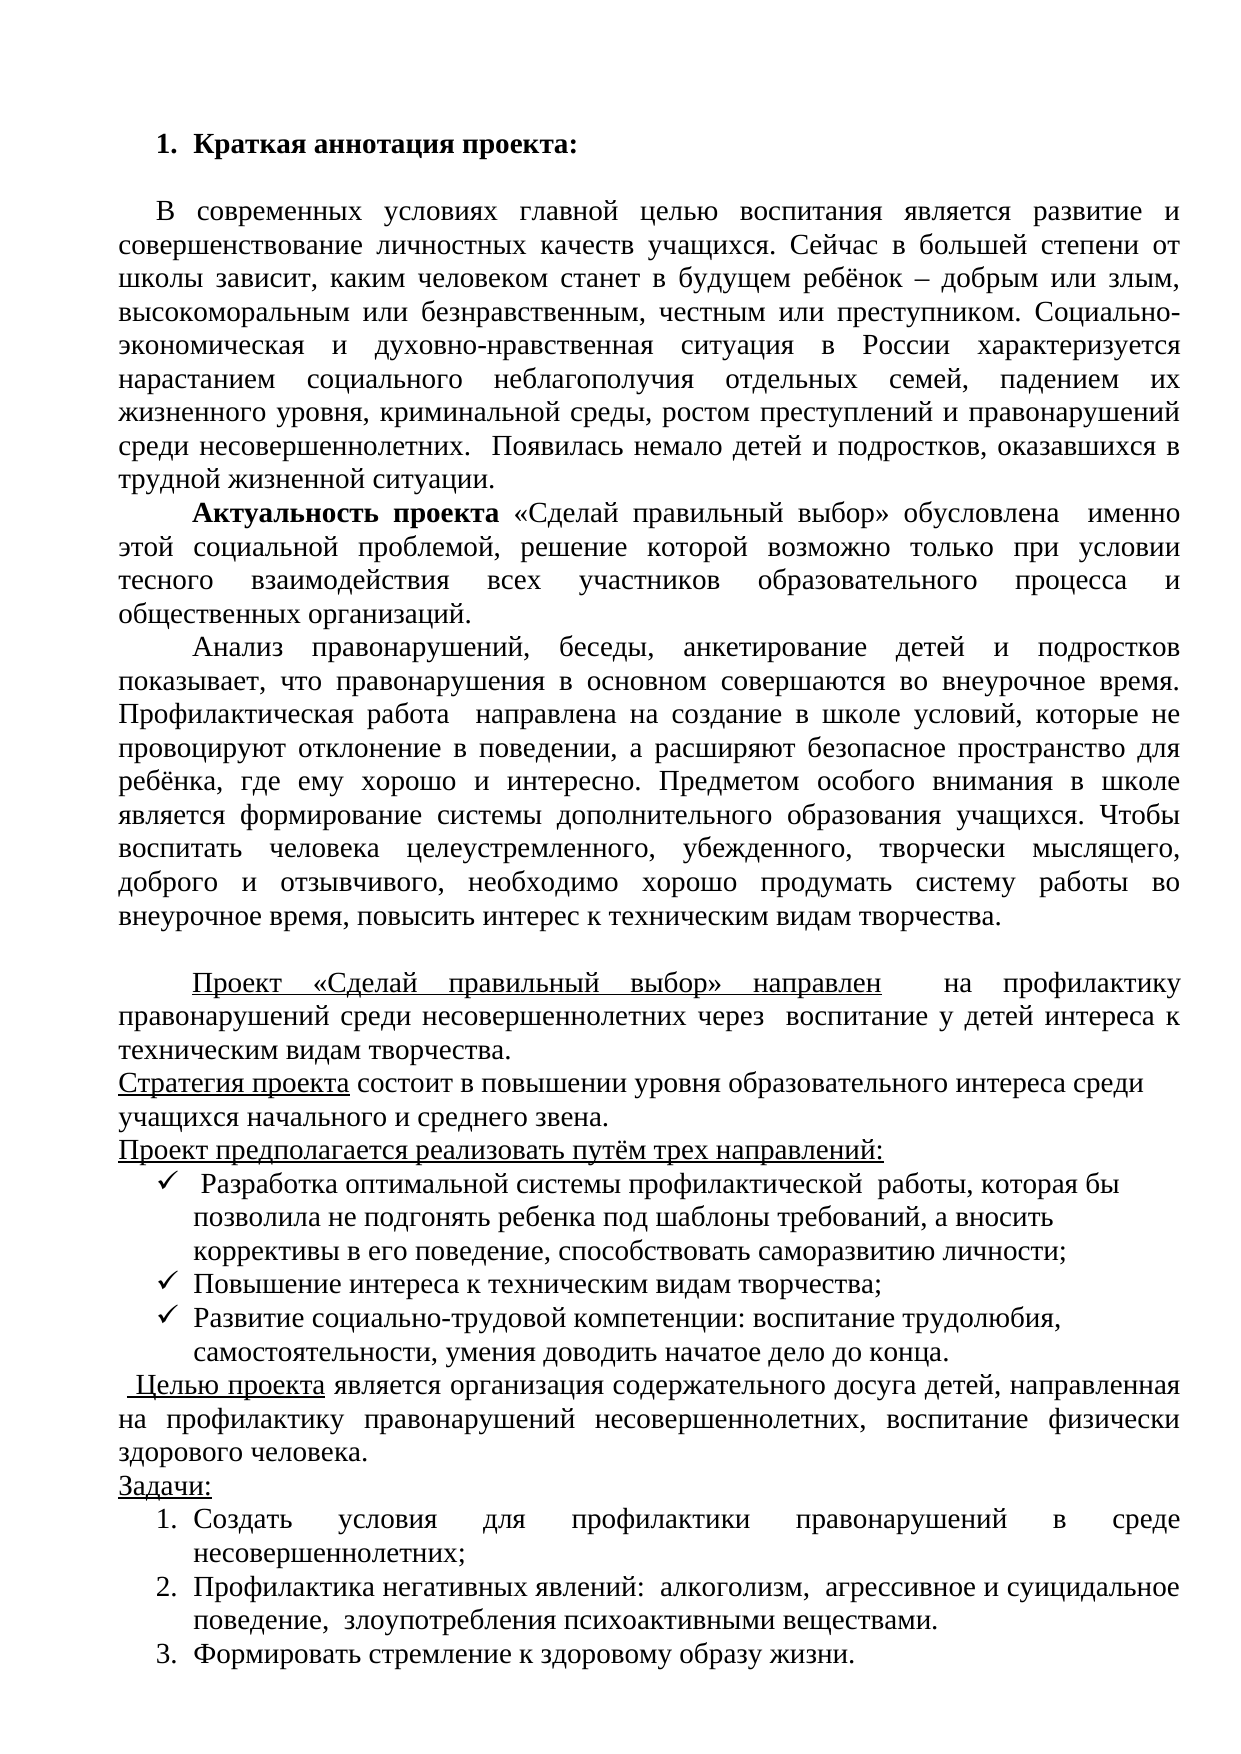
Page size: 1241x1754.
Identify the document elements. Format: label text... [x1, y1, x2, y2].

list Развитие социально-трудовой компетенции: воспитание трудолюбия, [156, 1300, 1181, 1334]
text Проект «Сделай правильный выбор» направлен на профилактику правонарушений среди несовершеннолетних через воспитание у детей интереса к техническим видам творчества. [118, 965, 1181, 1065]
list Профилактика негативных явлений: алкоголизм, агрессивное и суицидальное поведение, злоупотребления психоактивными веществами. [156, 1569, 1181, 1636]
list Разработка оптимальной системы профилактической работы, которая бы позволила не подгонять ребенка под шаблоны требований, а вносить коррективы в его поведение, способствовать саморазвитию личности; [156, 1166, 1181, 1267]
text Проект предполагается реализовать путём трех направлений: [118, 1132, 1181, 1166]
text Стратегия проекта состоит в повышении уровня образовательного интереса среди учащихся начального и среднего звена. [118, 1065, 1181, 1132]
text Целью проекта является организация содержательного досуга детей, направленная на профилактику правонарушений несовершеннолетних, воспитание физически здорового человека. [118, 1367, 1181, 1468]
list Повышение интереса к техническим видам творчества; [156, 1267, 1181, 1300]
text В современных условиях главной целью воспитания является развитие и совершенствование личностных качеств учащихся. Сейчас в большей степени от школы зависит, каким человеком станет в будущем ребёнок – добрым или злым, высокоморальным или безнравственным, честным или преступником. Социально-экономическая и духовно-нравственная ситуация в России характеризуется нарастанием социального неблагополучия отдельных семей, падением их жизненного уровня, криминальной среды, ростом преступлений и правонарушений среди несовершеннолетних. Появилась немало детей и подростков, оказавшихся в трудной жизненной ситуации. [118, 193, 1181, 495]
list Краткая аннотация проекта: [156, 126, 1181, 160]
list Создать условия для профилактики правонарушений в среде несовершеннолетних; [156, 1502, 1181, 1569]
text Анализ правонарушений, беседы, анкетирование детей и подростков показывает, что правонарушения в основном совершаются во внеурочное время. Профилактическая работа направлена на создание в школе условий, которые не провоцируют отклонение в поведении, а расширяют безопасное пространство для ребёнка, где ему хорошо и интересно. Предметом особого внимания в школе является формирование системы дополнительного образования учащихся. Чтобы воспитать человека целеустремленного, убежденного, творчески мыслящего, доброго и отзывчивого, необходимо хорошо продумать систему работы во внеурочное время, повысить интерес к техническим видам творчества. [118, 629, 1181, 931]
text Задачи: [118, 1468, 1181, 1502]
list Формировать стремление к здоровому образу жизни. [156, 1636, 1181, 1669]
list самостоятельности, умения доводить начатое дело до конца. [193, 1334, 1181, 1367]
text Актуальность проекта «Сделай правильный выбор» обусловлена именно этой социальной проблемой, решение которой возможно только при условии тесного взаимодействия всех участников образовательного процесса и общественных организаций. [118, 495, 1181, 629]
